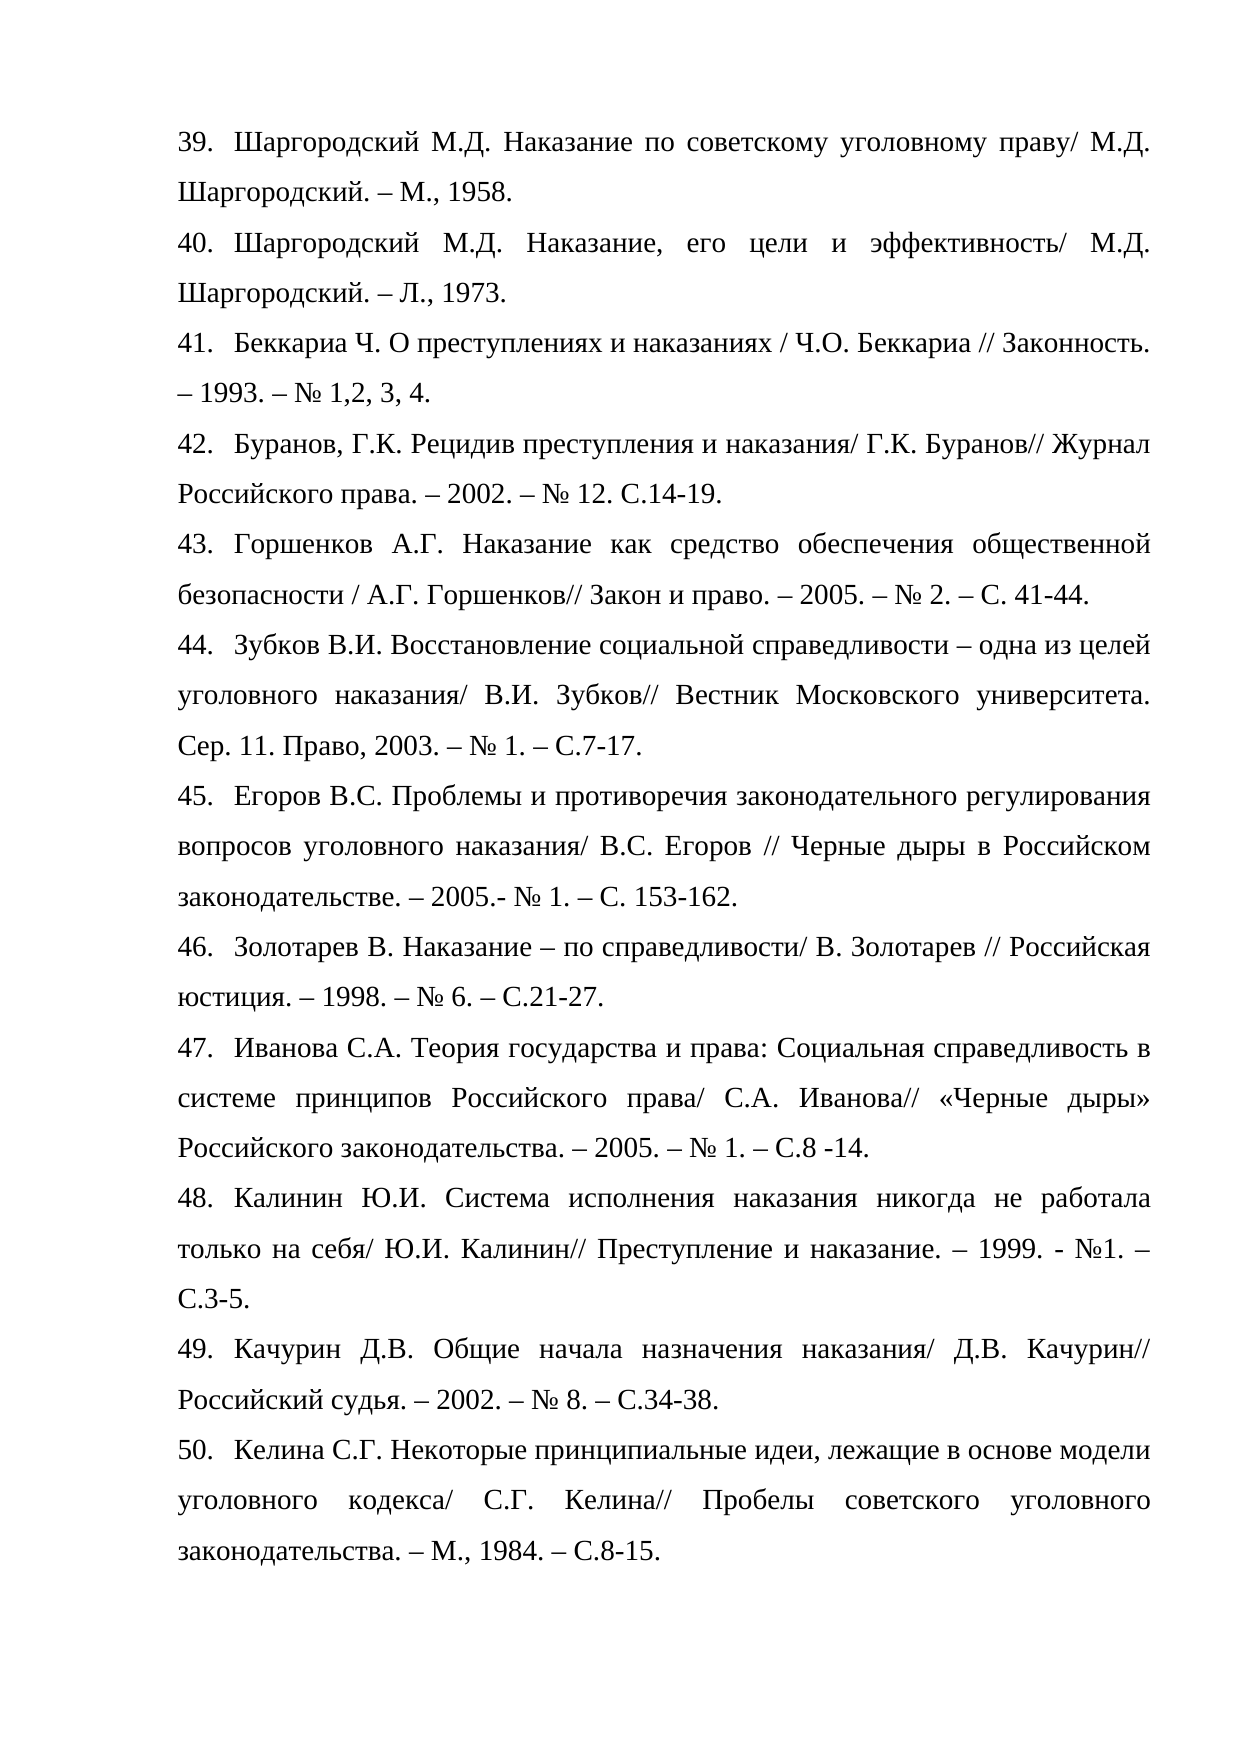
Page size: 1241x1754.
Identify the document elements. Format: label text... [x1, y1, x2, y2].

list Шаргородский М.Д. Наказание по советскому уголовному праву/ М.Д. Шаргородский. – М., 1958. [177, 124, 1152, 208]
list Шаргородский М.Д. Наказание, его цели и эффективность/ М.Д. Шаргородский. – Л., 1973. [177, 225, 1152, 308]
list Калинин Ю.И. Система исполнения наказания никогда не работала только на себя/ Ю.И. Калинин// Преступление и наказание. – 1999. - №1. – С.3-5. [177, 1181, 1152, 1315]
list Зубков В.И. Восстановление социальной справедливости – одна из целей уголовного наказания/ В.И. Зубков// Вестник Московского университета. Сер. 11. Право, 2003. – № 1. – С.7-17. [177, 627, 1152, 761]
list Горшенков А.Г. Наказание как средство обеспечения общественной безопасности / А.Г. Горшенков// Закон и право. – 2005. – № 2. – С. 41-44. [177, 527, 1152, 610]
list Буранов, Г.К. Рецидив преступления и наказания/ Г.К. Буранов// Журнал Российского права. – 2002. – № 12. С.14-19. [177, 426, 1152, 510]
list Качурин Д.В. Общие начала назначения наказания/ Д.В. Качурин// Российский судья. – 2002. – № 8. – С.34-38. [177, 1332, 1152, 1415]
list Иванова С.А. Теория государства и права: Социальная справедливость в системе принципов Российского права/ С.А. Иванова// «Черные дыры» Российского законодательства. – 2005. – № 1. – С.8 -14. [177, 1030, 1152, 1164]
list Золотарев В. Наказание – по справедливости/ В. Золотарев // Российская юстиция. – 1998. – № 6. – С.21-27. [177, 929, 1152, 1013]
list Келина С.Г. Некоторые принципиальные идеи, лежащие в основе модели уголовного кодекса/ С.Г. Келина// Пробелы советского уголовного законодательства. – М., 1984. – С.8-15. [177, 1432, 1152, 1566]
list Егоров В.С. Проблемы и противоречия законодательного регулирования вопросов уголовного наказания/ В.С. Егоров // Черные дыры в Российском законодательстве. – 2005.- № 1. – С. 153-162. [177, 778, 1152, 912]
list Беккариа Ч. О преступлениях и наказаниях / Ч.О. Беккариа // Законность. – 1993. – № 1,2, 3, 4. [177, 325, 1152, 409]
